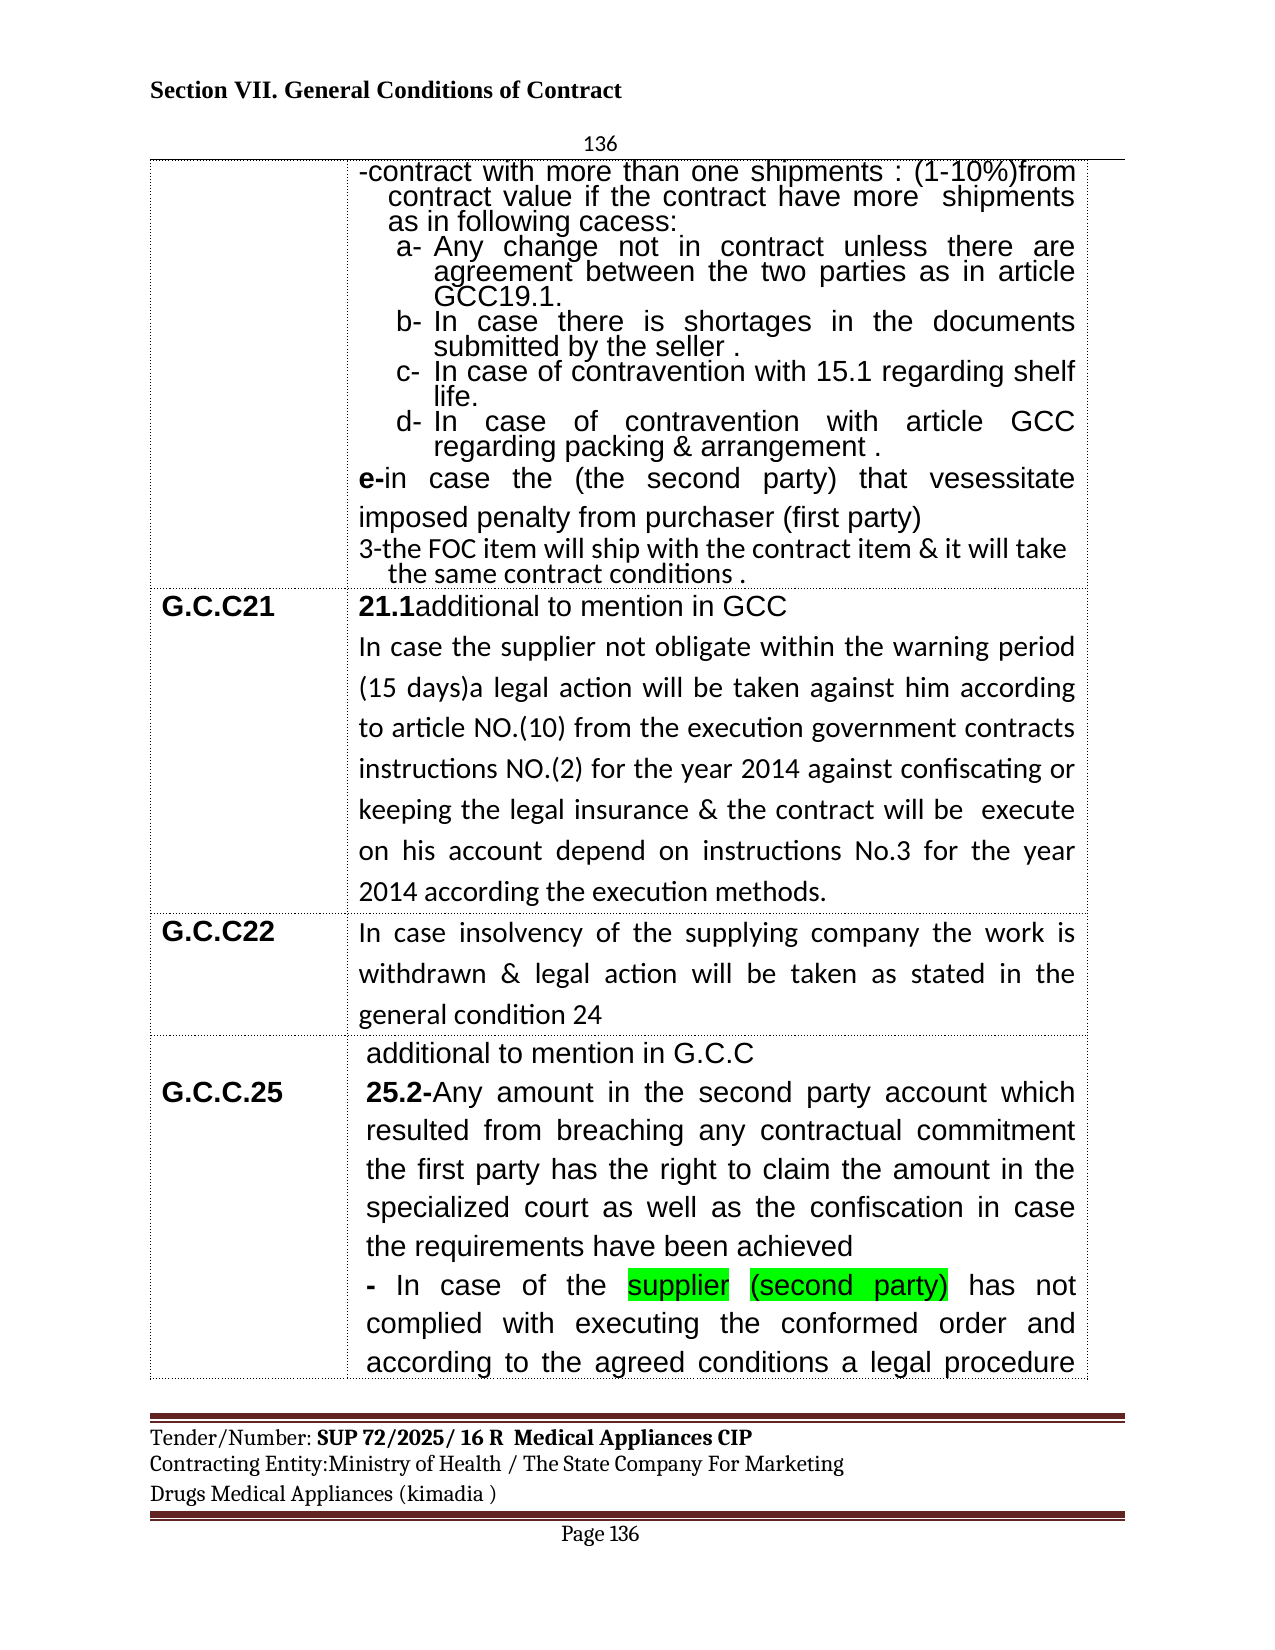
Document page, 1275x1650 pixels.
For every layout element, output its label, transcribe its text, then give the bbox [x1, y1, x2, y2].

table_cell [347, 1035, 1088, 1378]
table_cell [347, 160, 1088, 588]
table_cell In case insolvency of the supplying company the work is withdrawn & legal action will be taken as stated in the general condition 24 [347, 913, 1088, 1035]
table_cell G.C.C22 [150, 913, 347, 1035]
table_cell [150, 160, 347, 588]
table_cell G.C.C21 [150, 588, 347, 913]
table_cell 21.1additional to mention in GCC In case the supplier not obligate within the warning period (15 days)a legal action will be taken against him according to article NO.(10) from the execution government contracts instructions NO.(2) for the year 2014 against confiscating or keeping the legal insurance & the contract will be execute on his account depend on instructions No.3 for the year 2014 according the execution methods. [347, 588, 1088, 913]
table_cell G.C.C.25 [150, 1035, 347, 1378]
